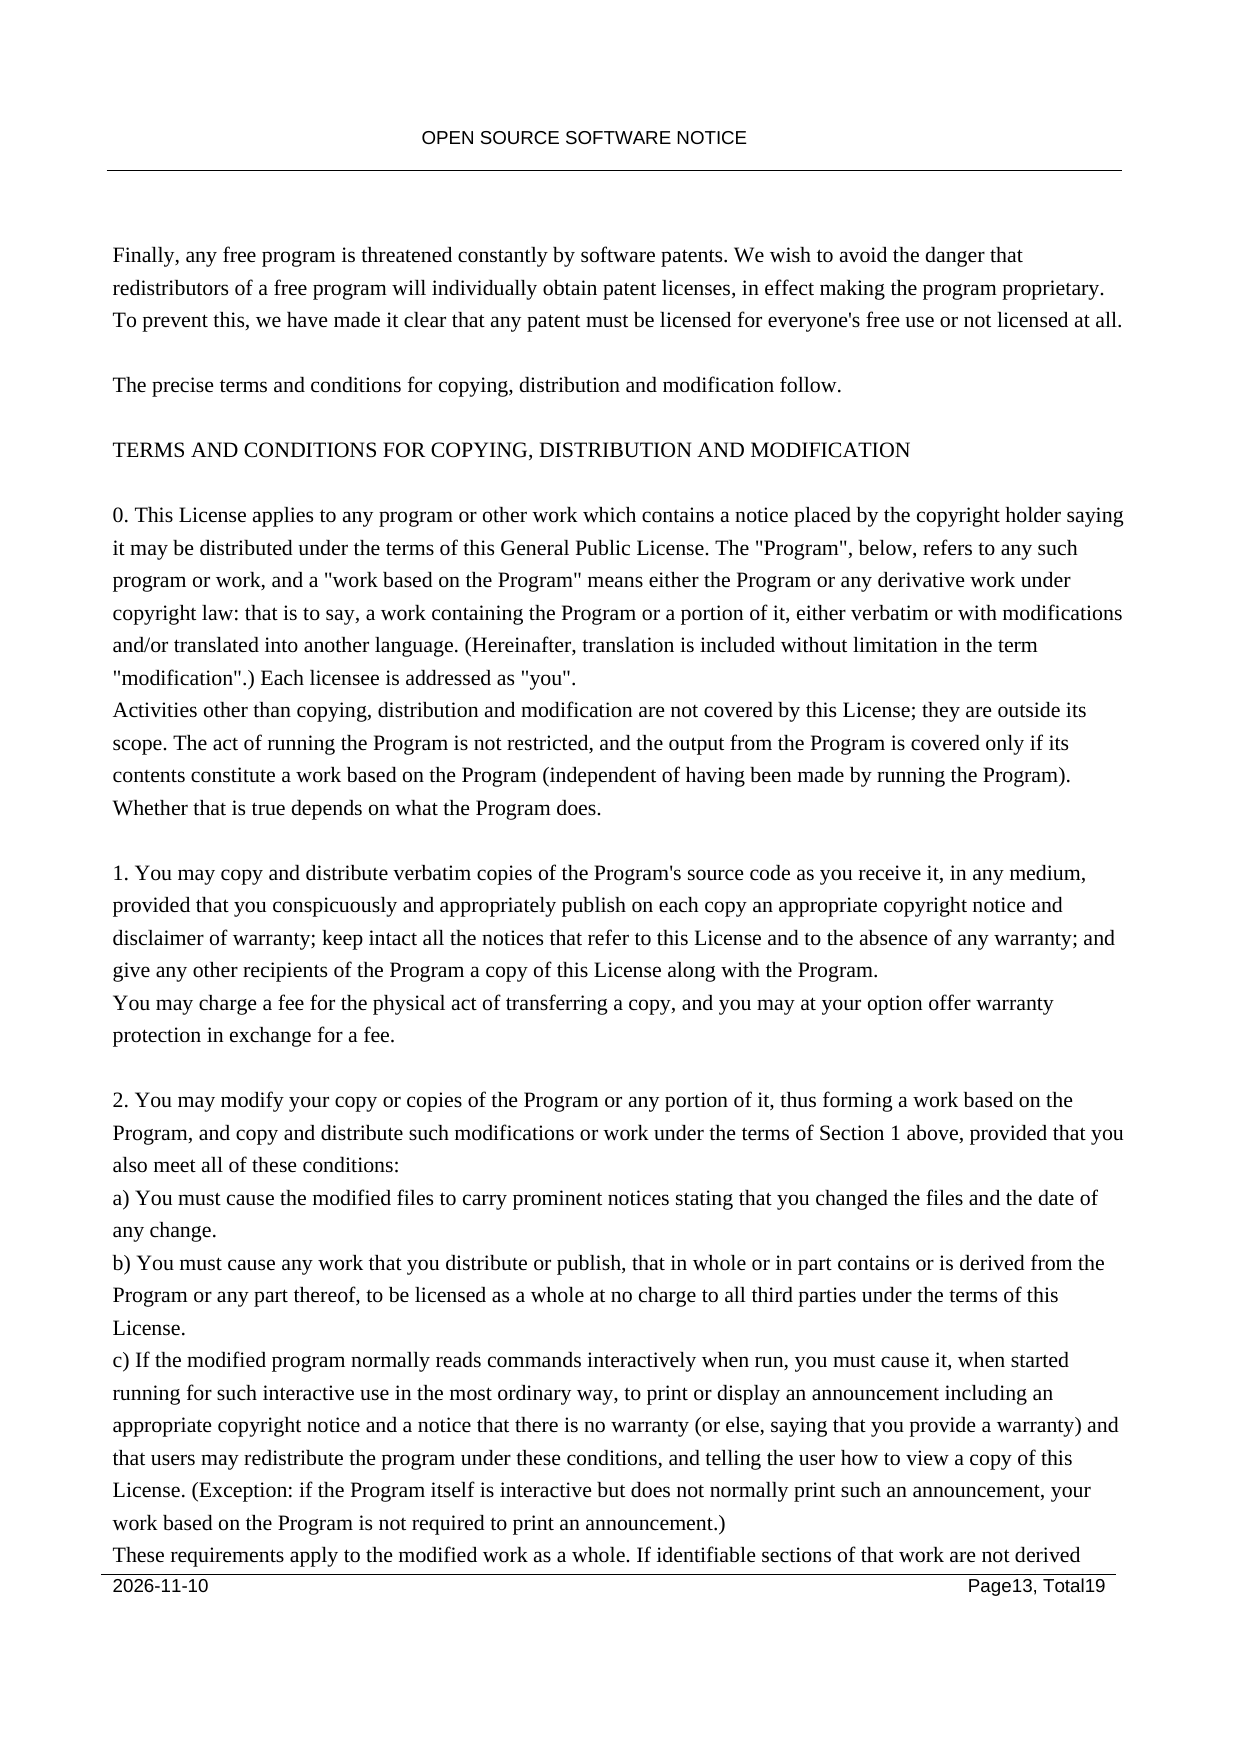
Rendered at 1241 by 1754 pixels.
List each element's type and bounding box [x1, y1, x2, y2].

text [112, 206, 1128, 1571]
